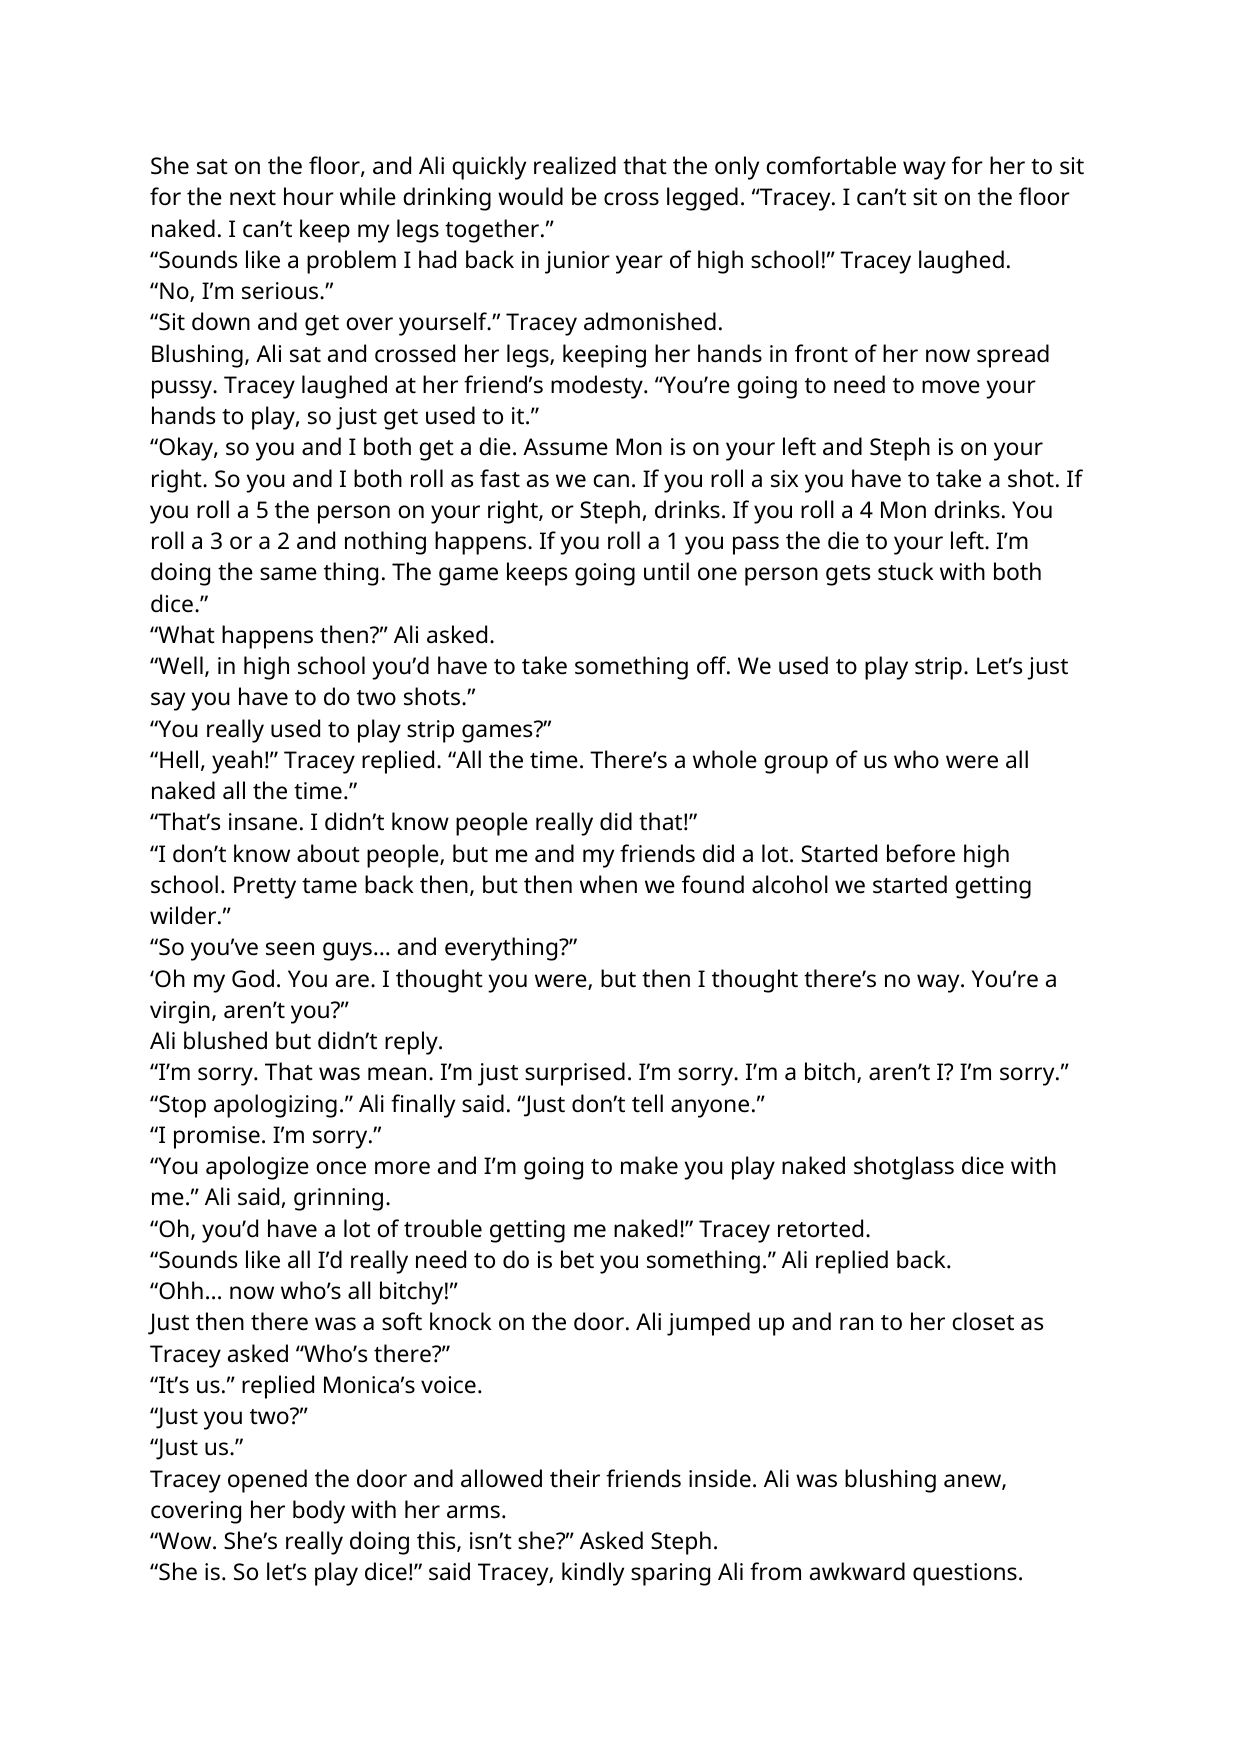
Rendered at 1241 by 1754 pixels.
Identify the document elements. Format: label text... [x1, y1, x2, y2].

text She sat on the floor, and Ali quickly realized that the only comfortable way for her to sit for the next hour while drinking would be cross legged. “Tracey. I can’t sit on the floor naked. I can’t keep my legs together.” [150, 150, 1090, 244]
text “I don’t know about people, but me and my friends did a lot. Started before high school. Pretty tame back then, but then when we found alcohol we started getting wilder.” [150, 837, 1090, 931]
text “Ohh… now who’s all bitchy!” [150, 1275, 1090, 1306]
text “So you’ve seen guys… and everything?” [150, 931, 1090, 962]
text “Sounds like a problem I had back in junior year of high school!” Tracey laughed. [150, 244, 1090, 275]
text “You really used to play strip games?” [150, 712, 1090, 744]
text “Well, in high school you’d have to take something off. We used to play strip. Let’s just say you have to do two shots.” [150, 650, 1090, 712]
text Ali blushed but didn’t reply. [150, 1025, 1090, 1056]
text “No, I’m serious.” [150, 275, 1090, 306]
text Blushing, Ali sat and crossed her legs, keeping her hands in front of her now spread pussy. Tracey laughed at her friend’s modesty. “You’re going to need to move your hands to play, so just get used to it.” [150, 337, 1090, 431]
text ‘Oh my God. You are. I thought you were, but then I thought there’s no way. You’re a virgin, aren’t you?” [150, 962, 1090, 1025]
text “Sit down and get over yourself.” Tracey admonished. [150, 306, 1090, 337]
text “It’s us.” replied Monica’s voice. [150, 1369, 1090, 1400]
text “Okay, so you and I both get a die. Assume Mon is on your left and Steph is on your right. So you and I both roll as fast as we can. If you roll a six you have to take a shot. If you roll a 5 the person on your right, or Steph, drinks. If you roll a 4 Mon drinks. You roll a 3 or a 2 and nothing happens. If you roll a 1 you pass the die to your left. I’m doing the same thing. The game keeps going until one person gets stuck with both dice.” [150, 431, 1090, 619]
text “Just us.” [150, 1431, 1090, 1462]
text “Stop apologizing.” Ali finally said. “Just don’t tell anyone.” [150, 1087, 1090, 1119]
text “Oh, you’d have a lot of trouble getting me naked!” Tracey retorted. [150, 1212, 1090, 1244]
text “I’m sorry. That was mean. I’m just surprised. I’m sorry. I’m a bitch, aren’t I? I’m sorry.” [150, 1056, 1090, 1087]
text “She is. So let’s play dice!” said Tracey, kindly sparing Ali from awkward questions. [150, 1556, 1090, 1587]
text “Just you two?” [150, 1400, 1090, 1431]
text “You apologize once more and I’m going to make you play naked shotglass dice with me.” Ali said, grinning. [150, 1150, 1090, 1212]
text “That’s insane. I didn’t know people really did that!” [150, 806, 1090, 837]
text “I promise. I’m sorry.” [150, 1119, 1090, 1150]
text Tracey opened the door and allowed their friends inside. Ali was blushing anew, covering her body with her arms. [150, 1462, 1090, 1525]
text “Sounds like all I’d really need to do is bet you something.” Ali replied back. [150, 1244, 1090, 1275]
text “What happens then?” Ali asked. [150, 619, 1090, 650]
text “Hell, yeah!” Tracey replied. “All the time. There’s a whole group of us who were all naked all the time.” [150, 744, 1090, 806]
text “Wow. She’s really doing this, isn’t she?” Asked Steph. [150, 1525, 1090, 1556]
text Just then there was a soft knock on the door. Ali jumped up and ran to her closet as Tracey asked “Who’s there?” [150, 1306, 1090, 1369]
